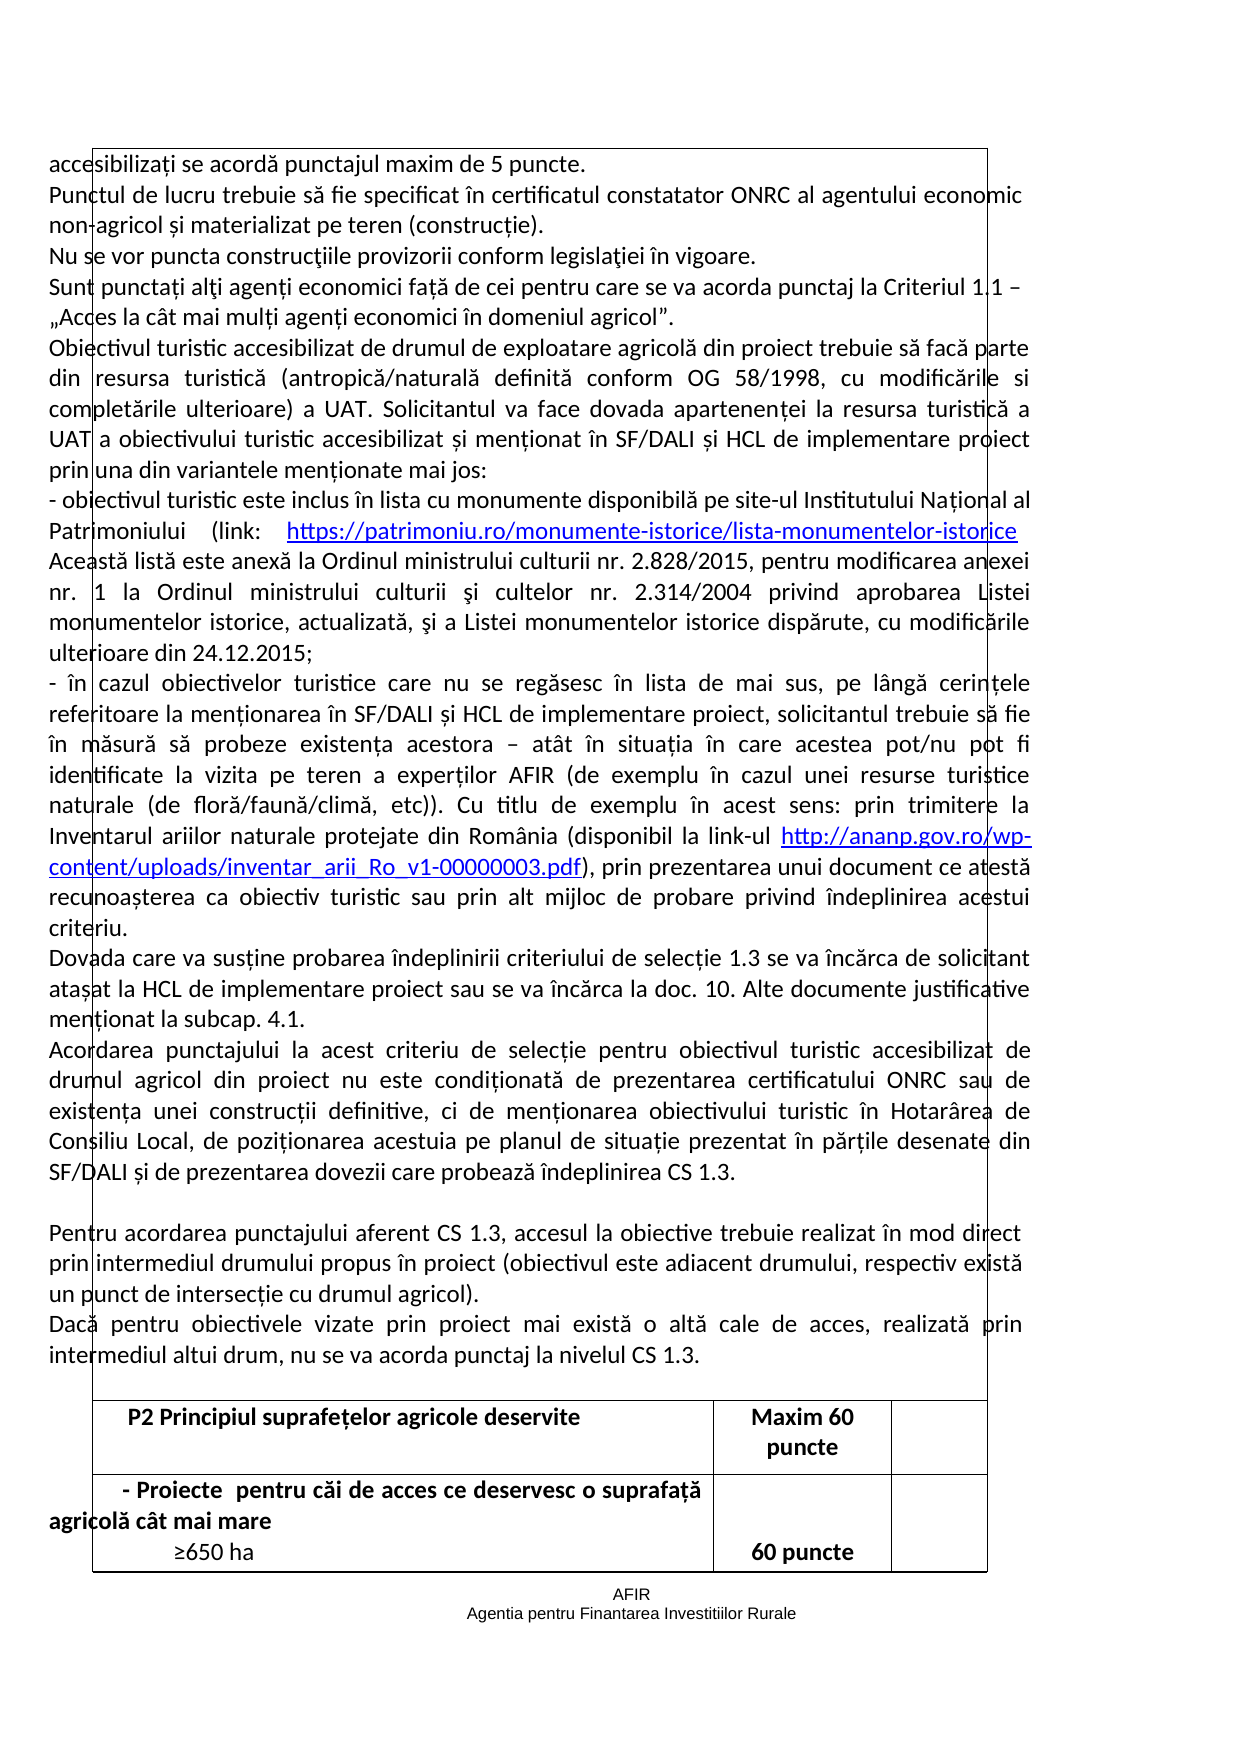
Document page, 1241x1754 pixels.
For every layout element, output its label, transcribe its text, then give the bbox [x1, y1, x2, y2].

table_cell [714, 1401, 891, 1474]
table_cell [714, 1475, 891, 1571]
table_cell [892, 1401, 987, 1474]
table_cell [93, 149, 987, 1400]
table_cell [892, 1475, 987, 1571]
